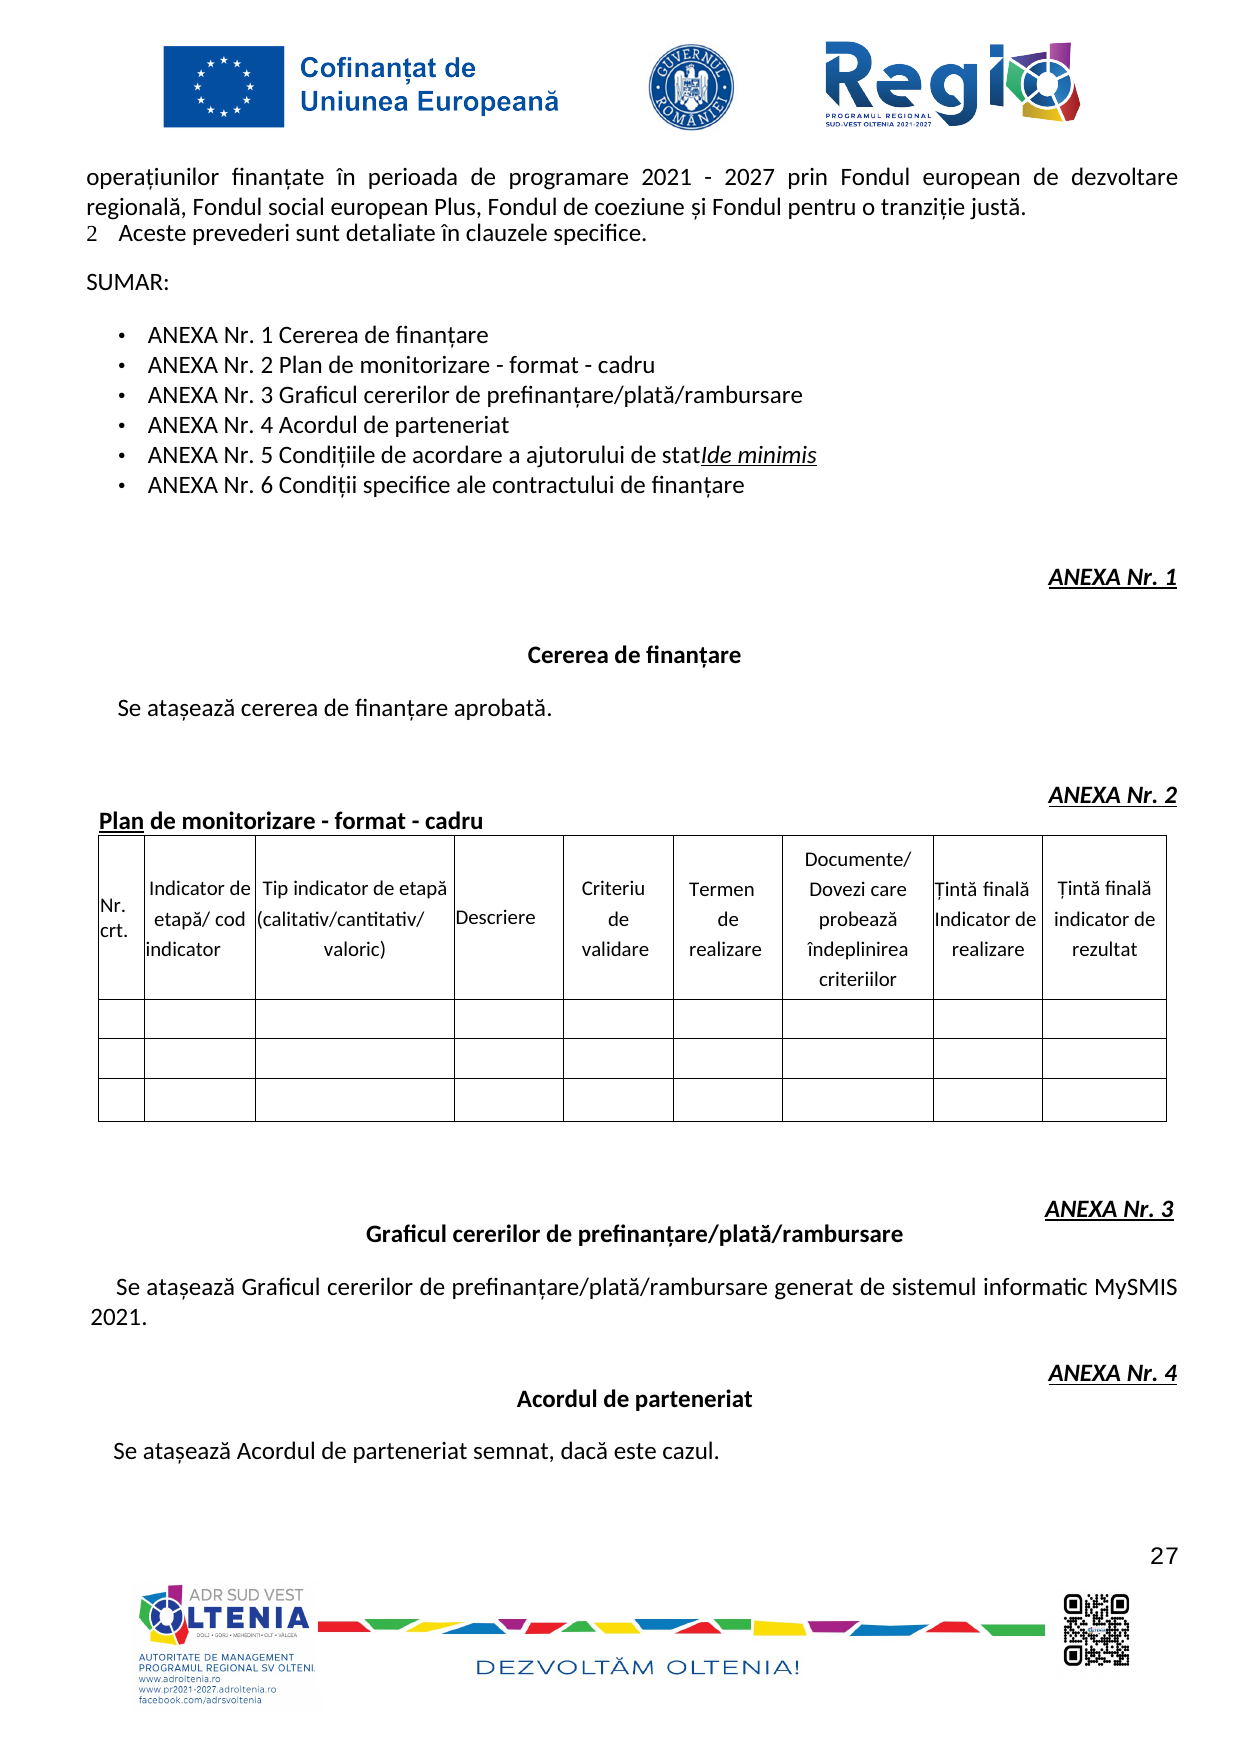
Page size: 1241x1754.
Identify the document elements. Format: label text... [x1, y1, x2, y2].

subtitle Graficul cererilor de prefinanţare/plată/rambursare [90, 1223, 1179, 1248]
table_cell [934, 1039, 1042, 1077]
table_cell [934, 1079, 1042, 1121]
table_header Nr. crt. [99, 836, 144, 998]
table_cell [145, 1039, 255, 1077]
list ANEXA Nr. 6 Condiţii specifice ale contractului de finanţare [117, 469, 1179, 499]
text ANEXA Nr. 2 [86, 784, 1179, 809]
table_cell [455, 1039, 563, 1077]
table_cell [99, 1079, 144, 1121]
table_cell [1043, 1039, 1166, 1077]
table_header Indicator de etapă/ cod indicator [145, 836, 255, 998]
picture [645, 42, 739, 132]
list ANEXA Nr. 1 Cererea de finanţare [117, 319, 1179, 349]
text Plan de monitorizare - format - cadru [99, 809, 1166, 834]
table_cell [783, 1039, 933, 1077]
subtitle Cererea de finanţare [90, 643, 1179, 669]
table_cell [256, 1000, 454, 1038]
table_cell [455, 1079, 563, 1121]
list ANEXA Nr. 2 Plan de monitorizare - format - cadru [117, 349, 1179, 379]
picture [158, 42, 561, 131]
picture [823, 40, 1082, 129]
table_cell [145, 1000, 255, 1038]
table_cell [564, 1000, 673, 1038]
table_header Criteriu de validare [564, 836, 673, 998]
table_cell [455, 1000, 563, 1038]
table_cell [99, 1039, 144, 1077]
table_cell [1043, 1000, 1166, 1038]
subtitle Acordul de parteneriat [90, 1387, 1179, 1412]
table_cell [934, 1000, 1042, 1038]
table_header Documente/ Dovezi care probează îndeplinirea criteriilor [783, 836, 933, 998]
text ANEXA Nr. 3 [971, 854, 1179, 1223]
table_cell [99, 1000, 144, 1038]
table_cell [564, 1039, 673, 1077]
table_cell [564, 1079, 673, 1121]
text Se ataşează cererea de finanţare aprobată. [117, 696, 1179, 721]
table_cell [674, 1079, 782, 1121]
table_header Termen de realizare [674, 836, 782, 998]
table_cell [256, 1039, 454, 1077]
text ANEXA Nr. 4 [86, 1361, 1179, 1387]
table_cell [783, 1079, 933, 1121]
table_header Tip indicator de etapă (calitativ/cantitativ/ valoric) [256, 836, 454, 998]
table_header Ţintă finală Indicator de realizare [934, 836, 1042, 998]
picture [131, 1582, 1134, 1711]
table_cell [256, 1079, 454, 1121]
list Aceste prevederi sunt detaliate în clauzele specifice. [86, 221, 1179, 247]
table_cell [1043, 1079, 1166, 1121]
text Se ataşează Acordul de parteneriat semnat, dacă este cazul. [86, 1439, 1179, 1465]
text Se ataşează Graficul cererilor de prefinanţare/plată/rambursare generat de sistemul informatic MySMIS 2021. [90, 1271, 1179, 1331]
table_header Descriere [455, 836, 563, 998]
table_header Ţintă finală indicator de rezultat [1043, 836, 1166, 998]
list ANEXA Nr. 4 Acordul de parteneriat [117, 409, 1179, 439]
text ANEXA Nr. 1 [86, 565, 1179, 591]
table_cell [783, 1000, 933, 1038]
table_cell [145, 1079, 255, 1121]
text SUMAR: [86, 270, 1179, 296]
list ANEXA Nr. 5 Condiţiile de acordare a ajutorului de statIde minimis [117, 439, 1179, 469]
list ANEXA Nr. 3 Graficul cererilor de prefinanţare/plată/rambursare [117, 379, 1179, 409]
table_cell [674, 1039, 782, 1077]
table_cell [674, 1000, 782, 1038]
